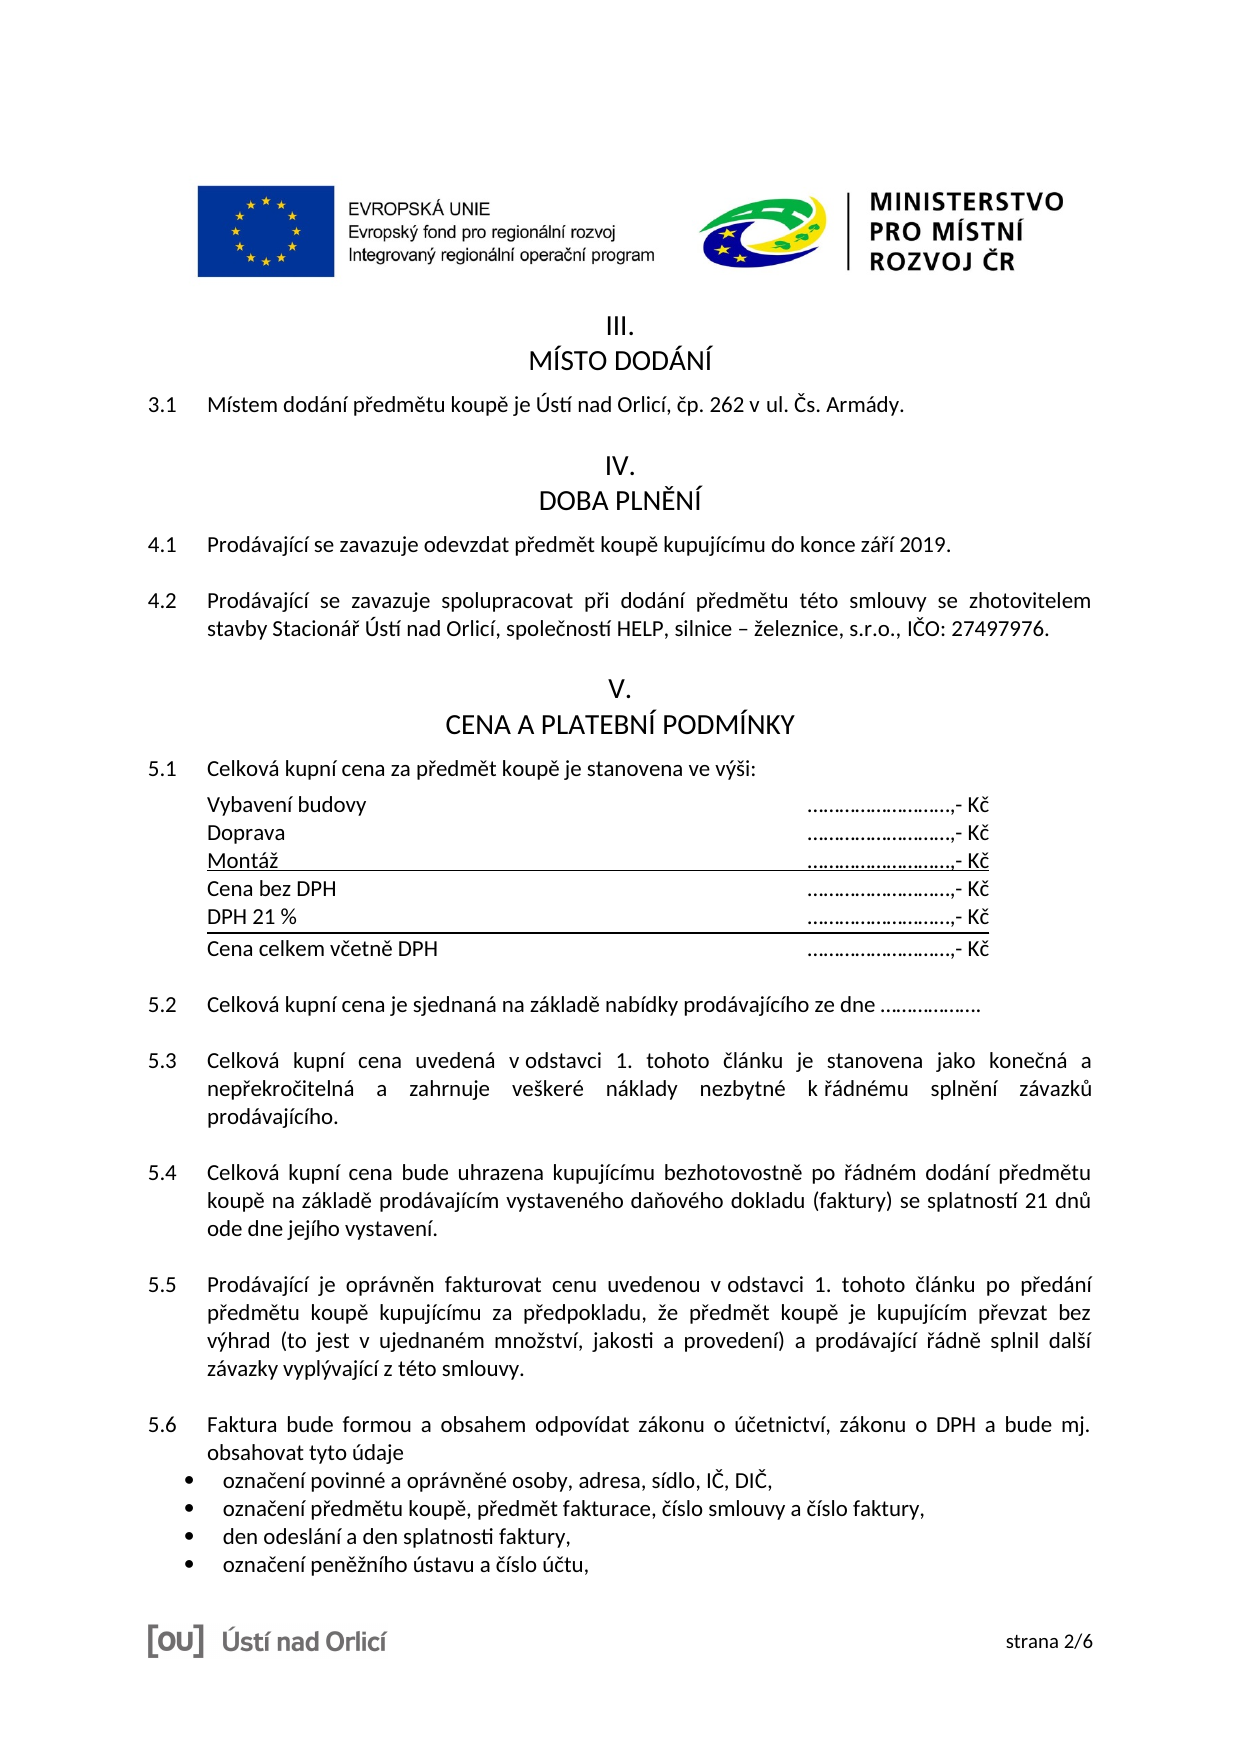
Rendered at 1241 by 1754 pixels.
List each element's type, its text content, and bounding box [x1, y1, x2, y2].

text Vybavení budovy ………………………,- Kč [207, 790, 1092, 818]
text 5.1 Celková kupní cena za předmět koupě je stanovena ve výši: [148, 754, 1092, 782]
text Montáž ………………………,- Kč [207, 846, 1092, 874]
text 5.3 Celková kupní cena uvedená v odstavci 1. tohoto článku je stanovena jako konečná a nepřekročitelná a zahrnuje veškeré náklady nezbytné k řádnému splnění závazků prodávajícího. [148, 1046, 1092, 1130]
text 3.1 Místem dodání předmětu koupě je Ústí nad Orlicí, čp. 262 v ul. Čs. Armády. [148, 391, 1092, 418]
text doba plnění [148, 482, 1092, 518]
text 5.2 Celková kupní cena je sjednaná na základě nabídky prodávajícího ze dne ………………. [148, 990, 1092, 1018]
text Místo dodÁní [148, 342, 1092, 378]
list označení předmětu koupě, předmět fakturace, číslo smlouvy a číslo faktury, [185, 1494, 1092, 1522]
text V. [148, 670, 1092, 706]
text 4.2 Prodávající se zavazuje spolupracovat při dodání předmětu této smlouvy se zhotovitelem stavby Stacionář Ústí nad Orlicí, společností HELP, silnice – železnice, s.r.o., IČO: 27497976. [148, 586, 1092, 642]
picture [147, 1623, 388, 1659]
text cena a platební podmínky [148, 706, 1092, 742]
list označení povinné a oprávněné osoby, adresa, sídlo, IČ, DIČ, [185, 1466, 1092, 1494]
text 5.5 Prodávající je oprávněn fakturovat cenu uvedenou v odstavci 1. tohoto článku po předání předmětu koupě kupujícímu za předpokladu, že předmět koupě je kupujícím převzat bez výhrad (to jest v ujednaném množství, jakosti a provedení) a prodávající řádně splnil další závazky vyplývající z této smlouvy. [148, 1270, 1092, 1382]
text DPH 21 % ………………………,- Kč [207, 902, 989, 932]
text 5.4 Celková kupní cena bude uhrazena kupujícímu bezhotovostně po řádném dodání předmětu koupě na základě prodávajícím vystaveného daňového dokladu (faktury) se splatností 21 dnů ode dne jejího vystavení. [148, 1158, 1092, 1242]
text Cena celkem včetně DPH ………………………,- Kč [207, 934, 1092, 962]
text III. [148, 148, 1092, 342]
list označení peněžního ústavu a číslo účtu, [185, 1551, 1092, 1578]
text IV. [148, 447, 1092, 482]
text Doprava ………………………,- Kč [207, 818, 1092, 846]
list den odeslání a den splatnosti faktury, [185, 1522, 1092, 1551]
text Cena bez DPH ………………………,- Kč [207, 874, 1092, 902]
text 4.1 Prodávající se zavazuje odevzdat předmět koupě kupujícímu do konce září 2019. [148, 530, 1092, 558]
text 5.6 Faktura bude formou a obsahem odpovídat zákonu o účetnictví, zákonu o DPH a bude mj. obsahovat tyto údaje [148, 1410, 1092, 1466]
